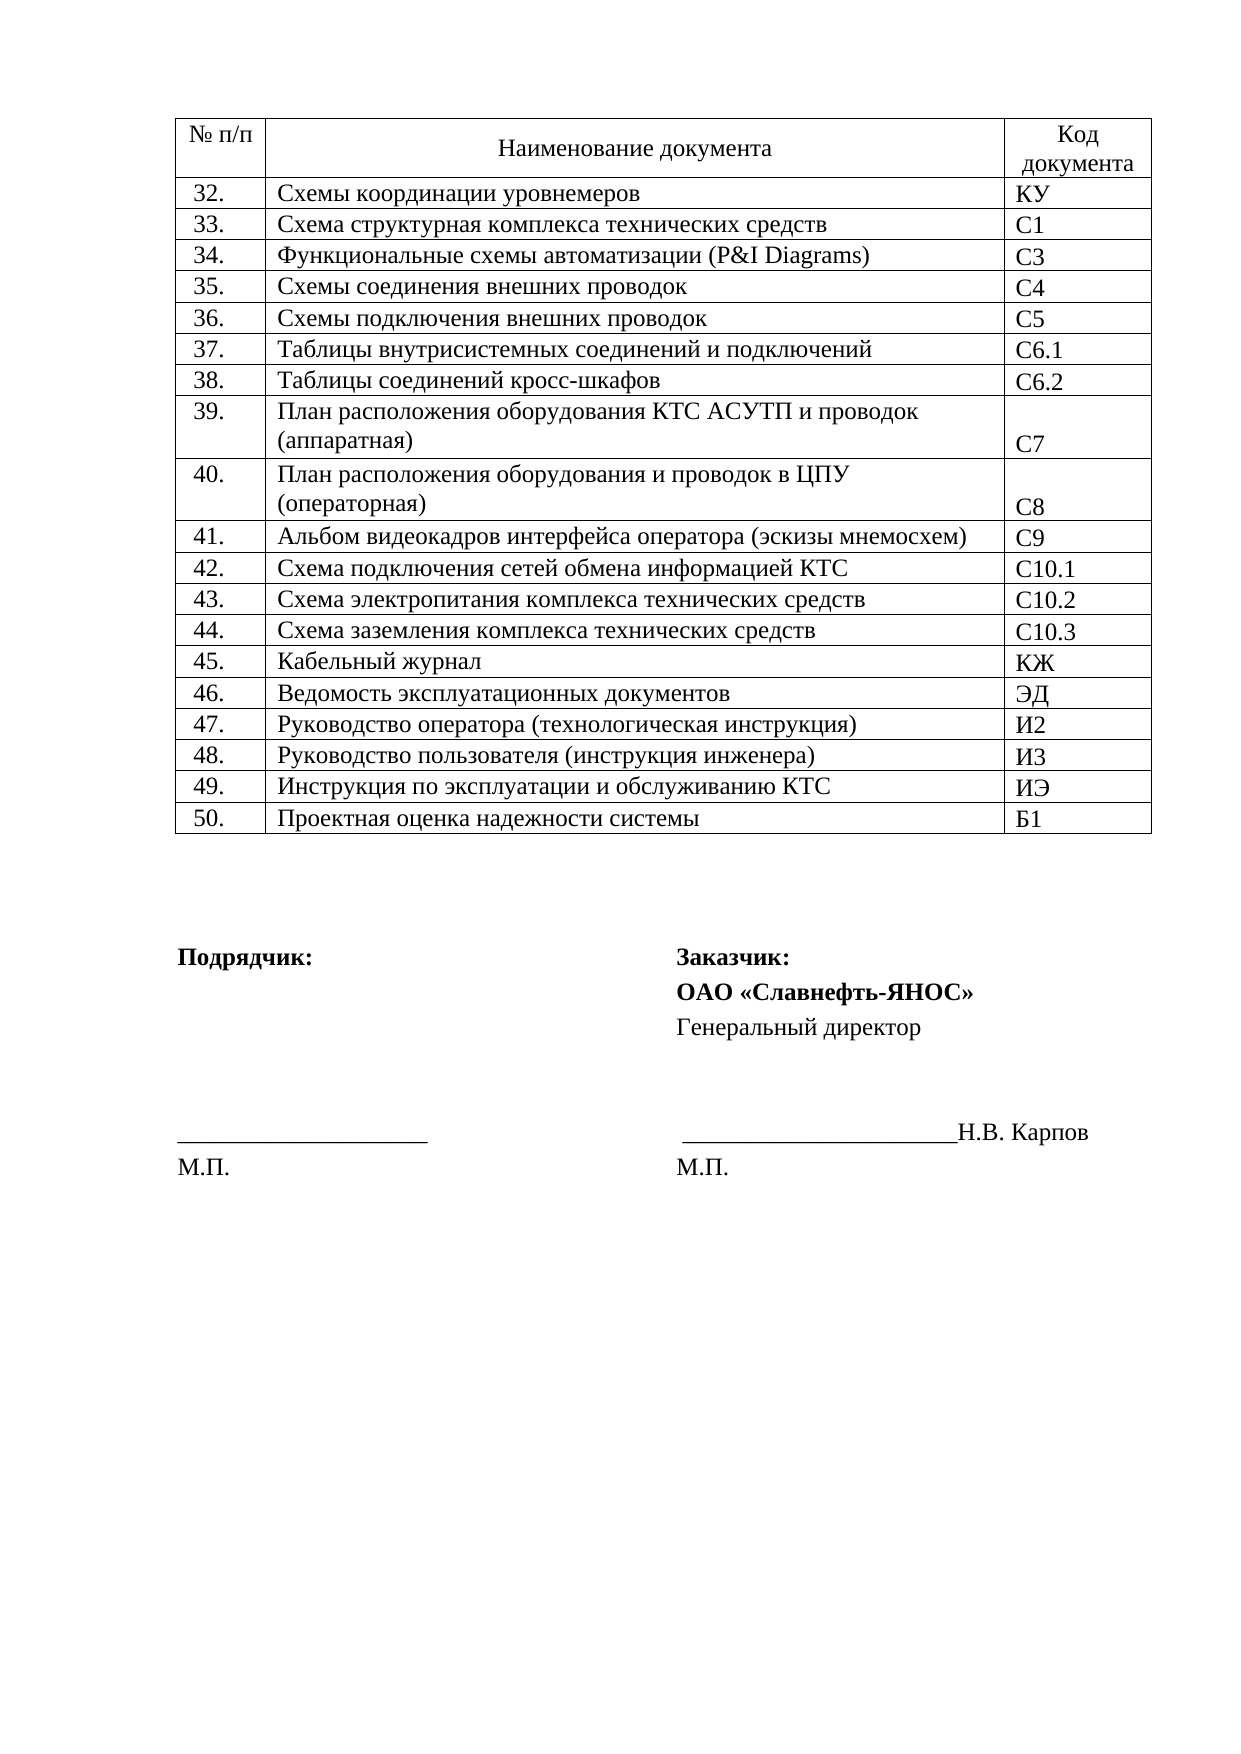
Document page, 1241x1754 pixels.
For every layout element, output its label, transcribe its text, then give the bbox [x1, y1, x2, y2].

table_cell С10.1 [1005, 553, 1151, 583]
table_cell Инструкция по эксплуатации и обслуживанию КТС [266, 771, 1004, 802]
table_cell [176, 584, 265, 614]
table_cell [176, 646, 265, 677]
table_cell Схема структурная комплекса технических средств [266, 209, 1004, 239]
table_cell План расположения оборудования КТС АСУТП и проводок (аппаратная) [266, 396, 1004, 458]
table_cell С8 [1005, 459, 1151, 520]
table_cell [176, 771, 265, 802]
table_cell Руководство оператора (технологическая инструкция) [266, 709, 1004, 739]
table_header Заказчик: ОАО «Славнефть-ЯНОС» [665, 942, 1163, 1012]
table_cell [176, 396, 265, 458]
table_cell Альбом видеокадров интерфейса оператора (эскизы мнемосхем) [266, 521, 1004, 552]
table_cell План расположения оборудования и проводок в ЦПУ (операторная) [266, 459, 1004, 520]
table_cell ____________________ М.П. [166, 1012, 665, 1257]
table_cell [176, 240, 265, 270]
table_cell [176, 334, 265, 364]
table_cell [176, 615, 265, 645]
table_header Подрядчик: [166, 942, 665, 1012]
table_cell [176, 709, 265, 739]
table_cell Схемы подключения внешних проводок [266, 303, 1004, 333]
table_cell КУ [1005, 178, 1151, 208]
table_cell ИЭ [1005, 771, 1151, 802]
table_cell С6.1 [1005, 334, 1151, 364]
table_cell [176, 521, 265, 552]
table_cell [176, 365, 265, 395]
table_cell С10.3 [1005, 615, 1151, 645]
table_cell Функциональные схемы автоматизации (P&I Diagrams) [266, 240, 1004, 270]
table_cell С6.2 [1005, 365, 1151, 395]
table_cell [176, 553, 265, 583]
table_cell Схемы соединения внешних проводок [266, 271, 1004, 302]
table_cell С3 [1005, 240, 1151, 270]
table_cell Схема заземления комплекса технических средств [266, 615, 1004, 645]
table_cell Схемы координации уровнемеров [266, 178, 1004, 208]
table_cell [176, 209, 265, 239]
table_header № п/п [176, 119, 265, 177]
table_cell С1 [1005, 209, 1151, 239]
table_cell [176, 803, 265, 833]
table_cell [176, 178, 265, 208]
table_cell Схема электропитания комплекса технических средств [266, 584, 1004, 614]
table_cell Генеральный директор ______________________Н.В. Карпов М.П. [665, 1012, 1163, 1257]
table_header Наименование документа [266, 119, 1004, 177]
table_cell КЖ [1005, 646, 1151, 677]
table_cell [176, 740, 265, 770]
table_cell [176, 303, 265, 333]
table_cell Схема подключения сетей обмена информацией КТС [266, 553, 1004, 583]
table_cell ЭД [1005, 678, 1151, 708]
table_header Код документа [1005, 119, 1151, 177]
table_cell Таблицы внутрисистемных соединений и подключений [266, 334, 1004, 364]
table_cell [176, 459, 265, 520]
table_cell И2 [1005, 709, 1151, 739]
table_cell Кабельный журнал [266, 646, 1004, 677]
table_cell [176, 271, 265, 302]
table_cell С9 [1005, 521, 1151, 552]
table_cell С5 [1005, 303, 1151, 333]
table_cell Таблицы соединений кросс-шкафов [266, 365, 1004, 395]
table_cell [176, 678, 265, 708]
table_cell С10.2 [1005, 584, 1151, 614]
table_cell Ведомость эксплуатационных документов [266, 678, 1004, 708]
table_cell Проектная оценка надежности системы [266, 803, 1004, 833]
table_cell С4 [1005, 271, 1151, 302]
table_cell Руководство пользователя (инструкция инженера) [266, 740, 1004, 770]
table_cell Б1 [1005, 803, 1151, 833]
table_cell С7 [1005, 396, 1151, 458]
table_cell И3 [1005, 740, 1151, 770]
